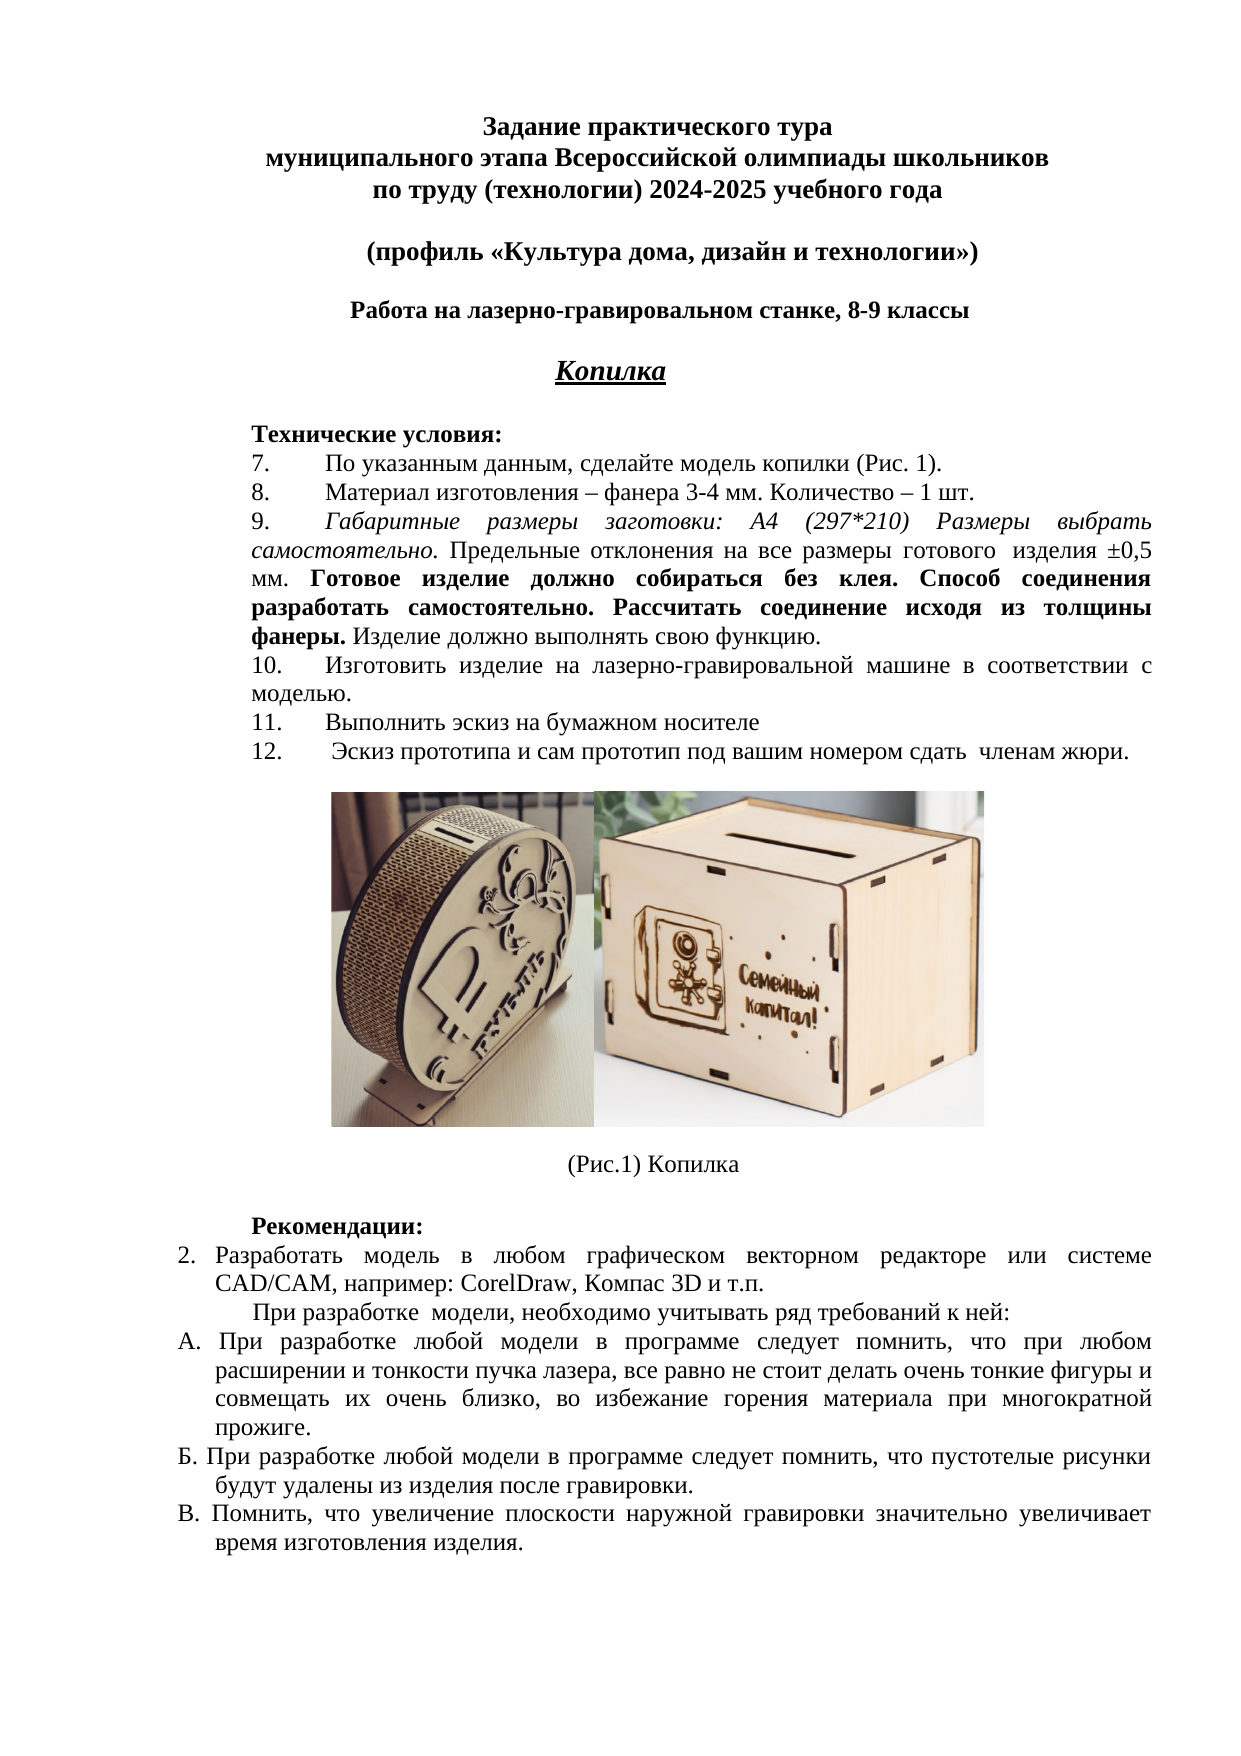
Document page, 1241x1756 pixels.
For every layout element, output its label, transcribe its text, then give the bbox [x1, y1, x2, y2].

subtitle Технические условия: [251, 420, 1194, 449]
subtitle Работа на лазерно-гравировальном станке, 8-9 классы [121, 295, 1198, 324]
list Разработать модель в любом графическом векторном редакторе или системе CAD/CAM, например: CorelDraw, Компас 3D и т.п. [177, 1240, 1152, 1297]
list Изготовить изделие на лазерно-гравировальной машине в соответствии с моделью. [251, 650, 1152, 707]
text Копилка [121, 353, 1100, 387]
subtitle Рекомендации: [251, 1211, 1194, 1240]
text Задание практического тура [121, 110, 1194, 142]
text Б. При разработке любой модели в программе следует помнить, что пустотелые рисунки будут удалены из изделия после гравировки. [177, 1441, 1152, 1498]
text (профиль «Культура дома, дизайн и технологии») [121, 235, 1194, 266]
text по труду (технологии) 2024-2025 учебного года [121, 173, 1194, 204]
list Эскиз прототипа и сам прототип под вашим номером сдать членам жюри. [251, 736, 1194, 765]
picture [331, 791, 985, 1127]
text В. Помнить, что увеличение плоскости наружной гравировки значительно увеличивает время изготовления изделия. [177, 1498, 1152, 1556]
text А. При разработке любой модели в программе следует помнить, что при любом расширении и тонкости пучка лазера, все равно не стоит делать очень тонкие фигуры и совмещать их очень близко, во избежание горения материала при многократной прожиге. [177, 1326, 1152, 1441]
list По указанным данным, сделайте модель копилки (Рис. 1). [251, 449, 1194, 477]
list Материал изготовления – фанера 3-4 мм. Количество – 1 шт. [251, 477, 1194, 506]
list Габаритные размеры заготовки: А4 (297*210) Размеры выбрать самостоятельно. Предельные отклонения на все размеры готового изделия ±0,5 мм. Готовое изделие должно собираться без клея. Способ соединения разработать самостоятельно. Рассчитать соединение исходя из толщины фанеры. Изделие должно выполнять свою функцию. [251, 506, 1152, 650]
list Выполнить эскиз на бумажном носителе [251, 707, 1194, 736]
text При разработке модели, необходимо учитывать ряд требований к ней: [252, 1297, 1194, 1326]
text муниципального этапа Всероссийской олимпиады школьников [121, 142, 1194, 173]
text (Рис.1) Копилка [206, 1149, 1100, 1178]
